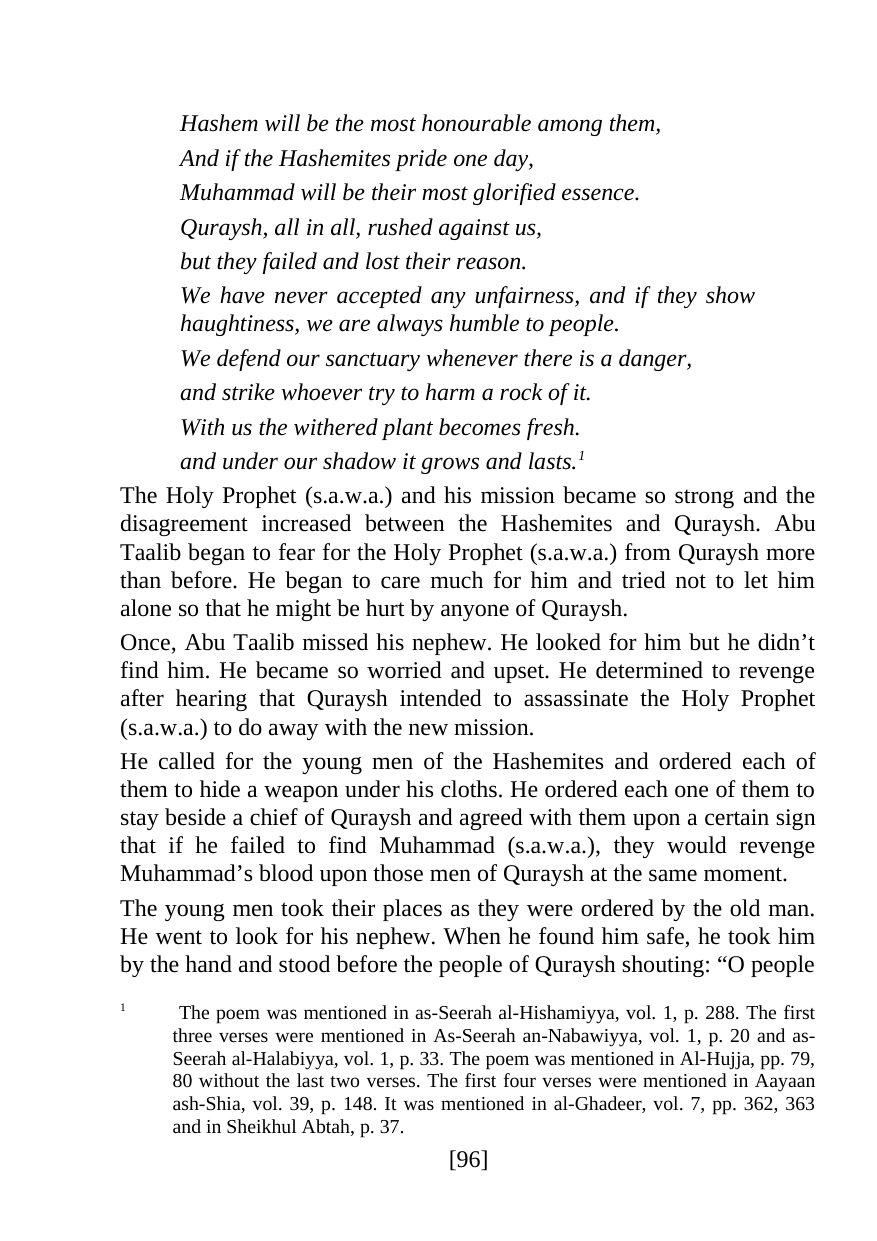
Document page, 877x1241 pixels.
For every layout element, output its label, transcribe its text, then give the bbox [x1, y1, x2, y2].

text and strike whoever try to harm a rock of it. [180, 378, 757, 406]
text We defend our sanctuary whenever there is a danger, [180, 344, 757, 372]
text Muhammad will be their most glorified essence. [180, 178, 757, 206]
text The Holy Prophet (s.a.w.a.) and his mission became so strong and the disagreement increased between the Hashemites and Quraysh. Abu Taalib began to fear for the Holy Prophet (s.a.w.a.) from Quraysh more than before. He began to care much for him and tried not to let him alone so that he might be hurt by anyone of Quraysh. [120, 481, 817, 622]
text We have never accepted any unfairness, and if they show haughtiness, we are always humble to people. [180, 281, 757, 337]
text Hashem will be the most honourable among them, [180, 109, 757, 137]
text but they failed and lost their reason. [180, 247, 757, 275]
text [120, 894, 817, 978]
text And if the Hashemites pride one day, [180, 144, 757, 172]
text With us the withered plant becomes fresh. [180, 412, 757, 441]
text and under our shadow it grows and lasts. [180, 447, 757, 475]
text Quraysh, all in all, rushed against us, [180, 212, 757, 241]
text He called for the young men of the Hashemites and ordered each of them to hide a weapon under his cloths. He ordered each one of them to stay beside a chief of Quraysh and agreed with them upon a certain sign that if he failed to find Muhammad (s.a.w.a.), they would revenge Muhammad’s blood upon those men of Quraysh at the same moment. [120, 747, 817, 887]
text Once, Abu Taalib missed his nephew. He looked for him but he didn’t find him. He became so worried and upset. He determined to revenge after hearing that Quraysh intended to assassinate the Holy Prophet (s.a.w.a.) to do away with the new mission. [120, 628, 817, 741]
